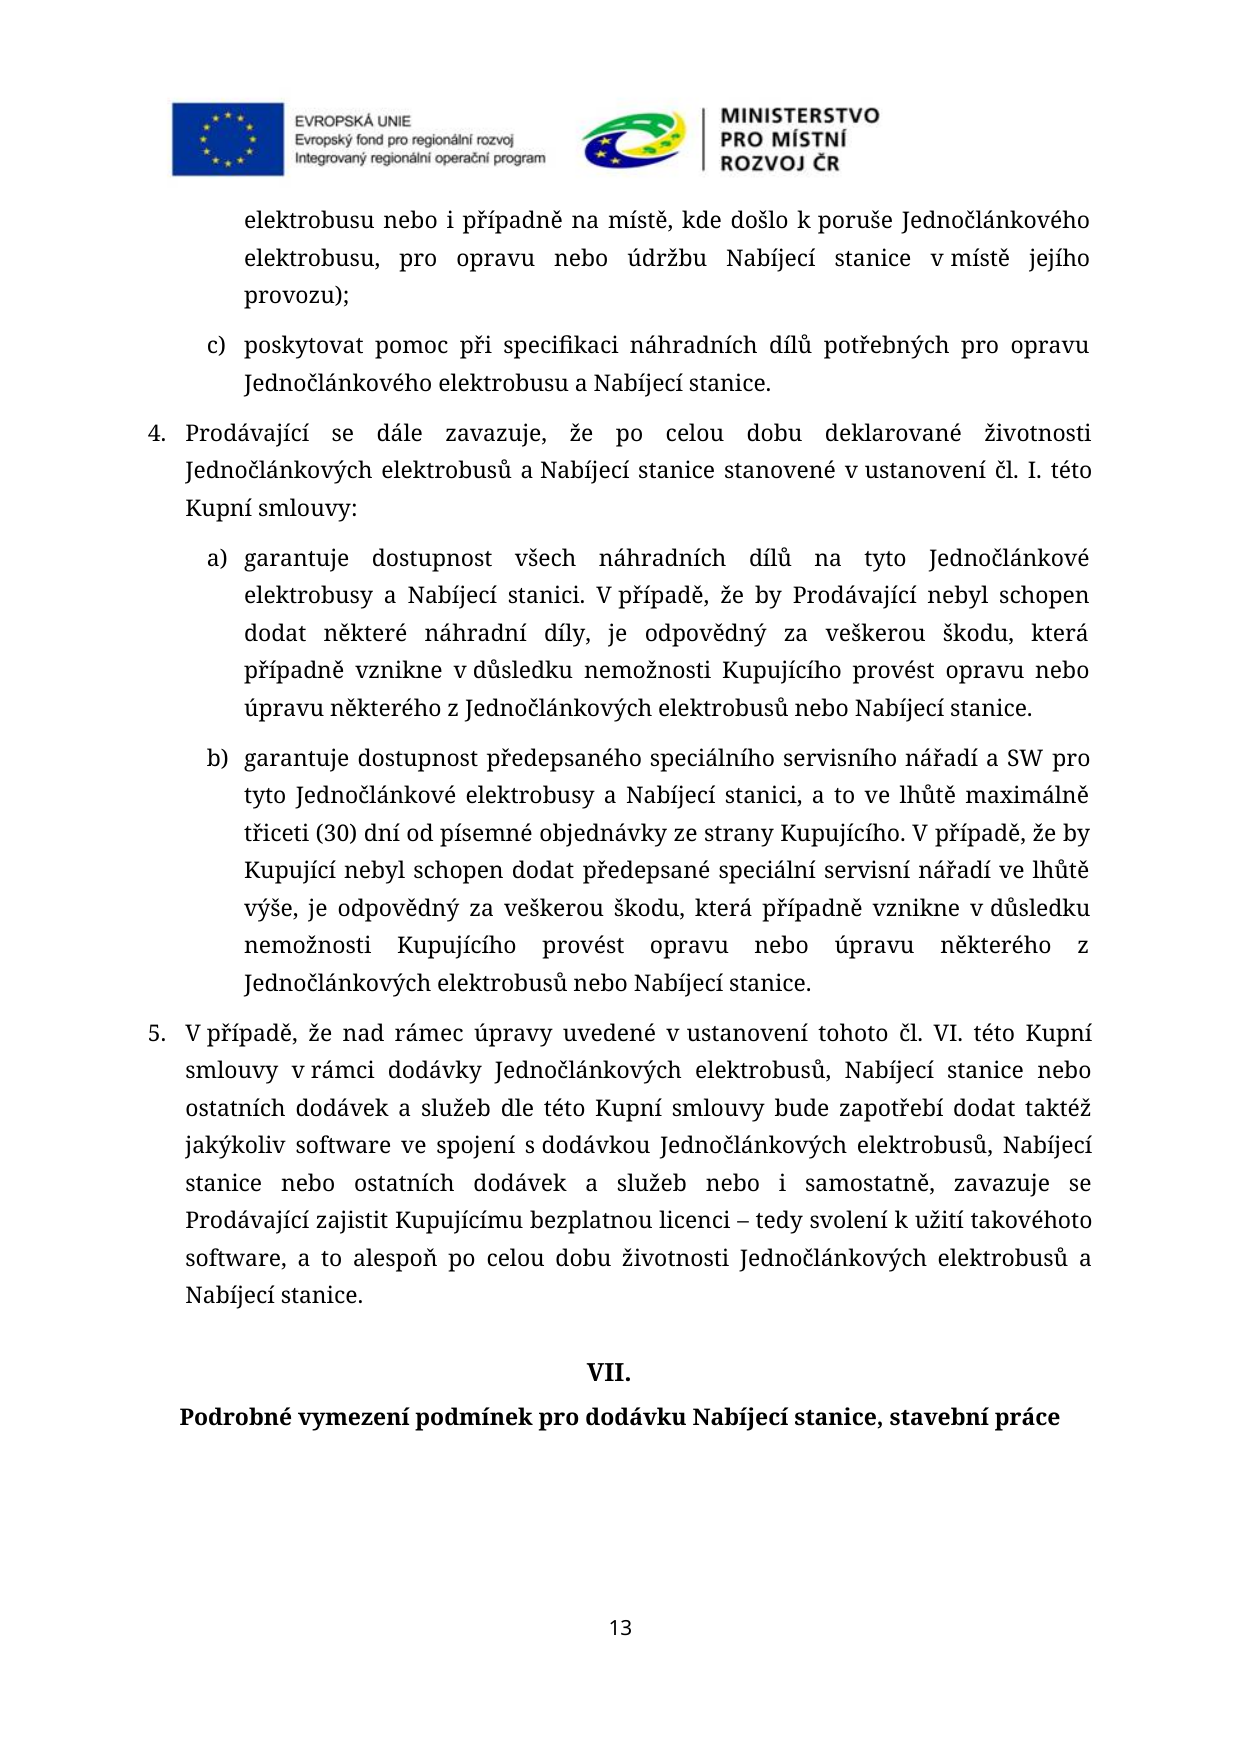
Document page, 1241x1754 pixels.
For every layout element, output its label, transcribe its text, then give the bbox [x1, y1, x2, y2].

list garantuje dostupnost předepsaného speciálního servisního nářadí a SW pro tyto Jednočlánkové elektrobusy a Nabíjecí stanici, a to ve lhůtě maximálně třiceti (30) dní od písemné objednávky ze strany Kupujícího. V případě, že by Kupující nebyl schopen dodat předepsané speciální servisní nářadí ve lhůtě výše, je odpovědný za veškerou škodu, která případně vznikne v důsledku nemožnosti Kupujícího provést opravu nebo úpravu některého z Jednočlánkových elektrobusů nebo Nabíjecí stanice. [207, 742, 1090, 998]
picture [147, 78, 903, 200]
text Podrobné vymezení podmínek pro dodávku Nabíjecí stanice, stavební práce [148, 1401, 1093, 1432]
list poskytovat pomoc při specifikaci náhradních dílů potřebných pro opravu Jednočlánkového elektrobusu a Nabíjecí stanice. [207, 329, 1090, 398]
list V případě, že nad rámec úpravy uvedené v ustanovení tohoto čl. VI. této Kupní smlouvy v rámci dodávky Jednočlánkových elektrobusů, Nabíjecí stanice nebo ostatních dodávek a služeb dle této Kupní smlouvy bude zapotřebí dodat taktéž jakýkoliv software ve spojení s dodávkou Jednočlánkových elektrobusů, Nabíjecí stanice nebo ostatních dodávek a služeb nebo i samostatně, zavazuje se Prodávající zajistit Kupujícímu bezplatnou licenci – tedy svolení k užití takovéhoto software, a to alespoň po celou dobu životnosti Jednočlánkových elektrobusů a Nabíjecí stanice. [148, 1017, 1093, 1311]
list Prodávající se dále zavazuje, že po celou dobu deklarované životnosti Jednočlánkových elektrobusů a Nabíjecí stanice stanovené v ustanovení čl. I. této Kupní smlouvy: [148, 417, 1093, 523]
list garantuje dostupnost všech náhradních dílů na tyto Jednočlánkové elektrobusy a Nabíjecí stanici. V případě, že by Prodávající nebyl schopen dodat některé náhradní díly, je odpovědný za veškerou škodu, která případně vznikne v důsledku nemožnosti Kupujícího provést opravu nebo úpravu některého z Jednočlánkových elektrobusů nebo Nabíjecí stanice. [207, 542, 1090, 723]
